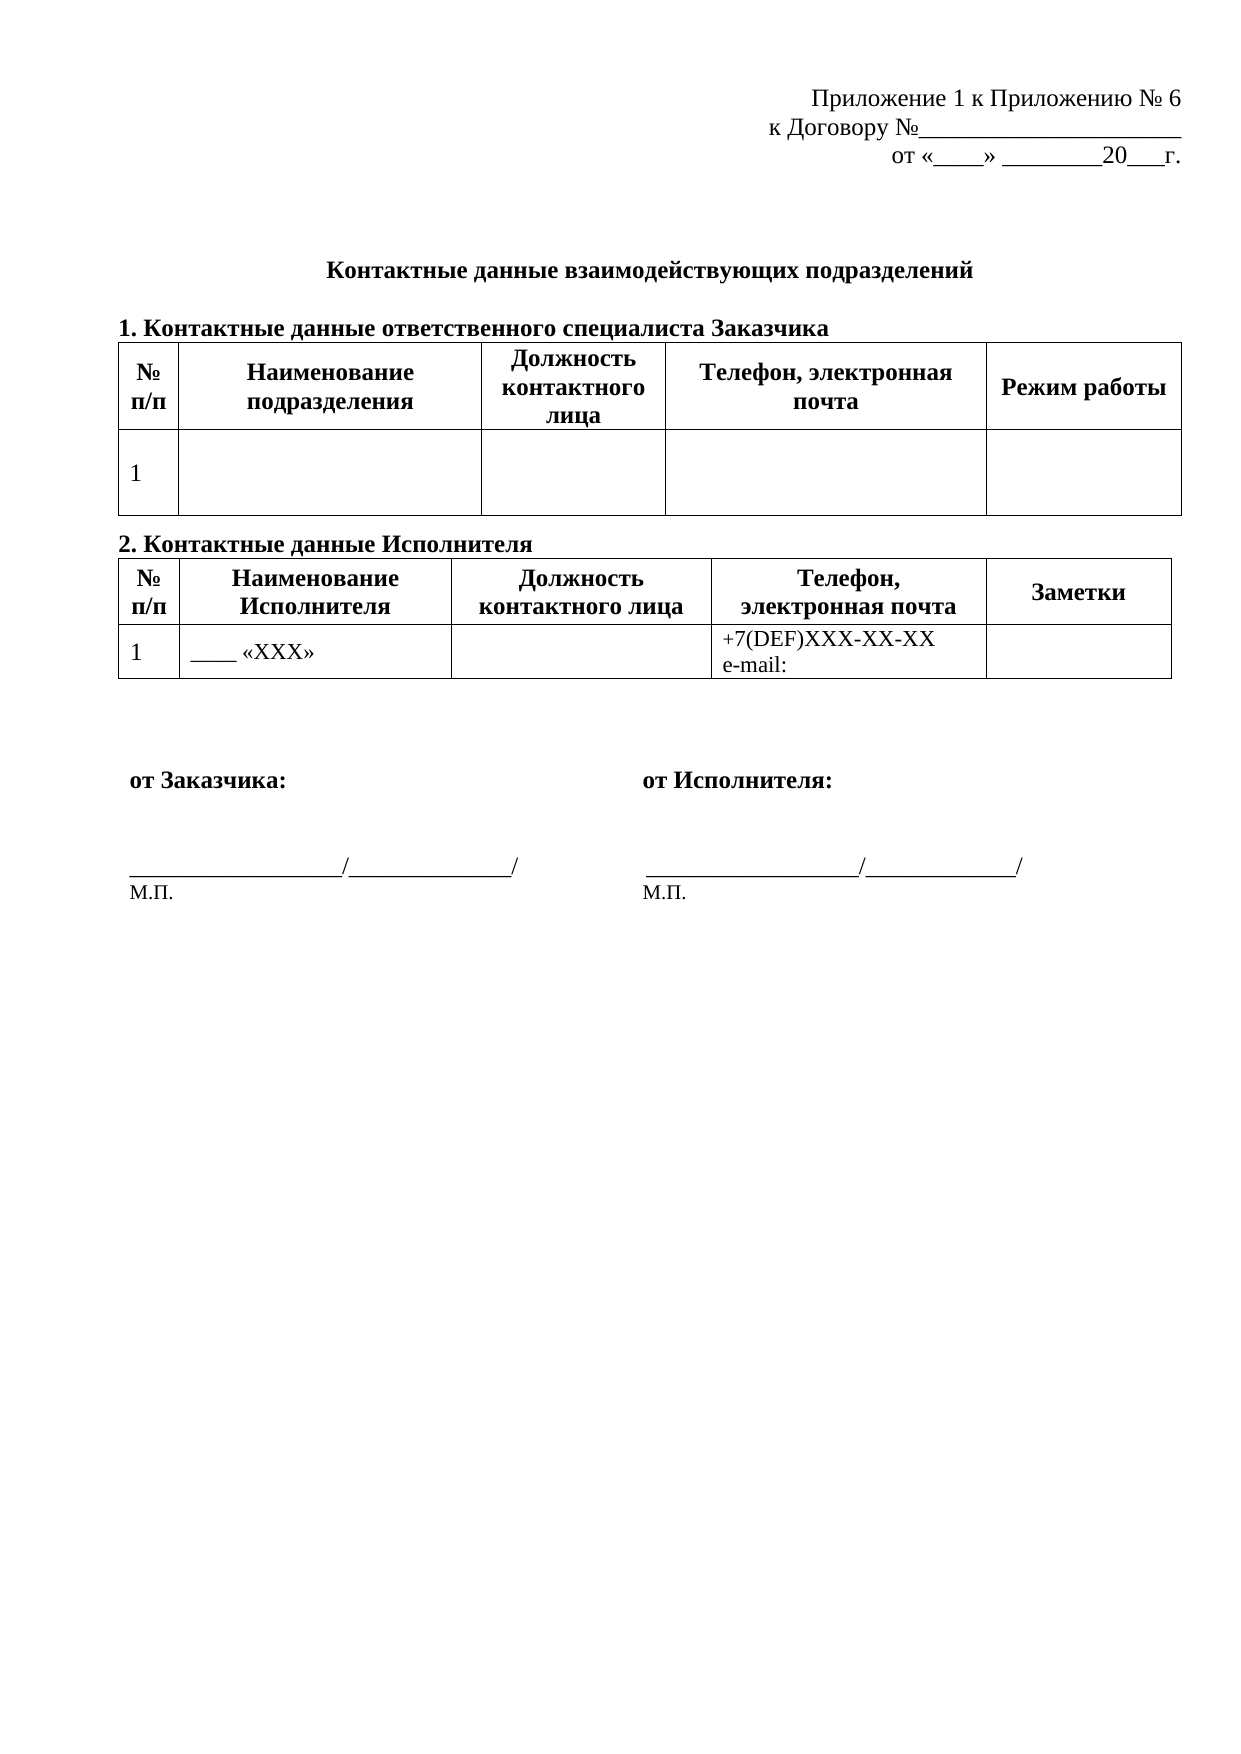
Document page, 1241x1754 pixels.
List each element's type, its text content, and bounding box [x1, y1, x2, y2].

table_cell [987, 430, 1181, 515]
table_header от Исполнителя: _________________/____________/ М.П. [631, 765, 1144, 904]
table_header Телефон, электронная почта [666, 343, 986, 429]
text Приложение 1 к Приложению № 6 [118, 83, 1181, 112]
text к Договору №_____________________ [118, 112, 1181, 141]
table_cell [452, 625, 711, 678]
table_header Должность контактного лица [452, 559, 711, 624]
table_cell [179, 430, 481, 515]
table_header № п/п [119, 559, 179, 624]
text от «____» ________20___г. [118, 141, 1181, 169]
table_header Режим работы [987, 343, 1181, 429]
table_cell [482, 430, 665, 515]
table_header Наименование Исполнителя [180, 559, 451, 624]
text 1. Контактные данные ответственного специалиста Заказчика [118, 313, 1181, 342]
table_header Наименование подразделения [179, 343, 481, 429]
table_header Телефон, электронная почта [712, 559, 986, 624]
table_cell 1 [119, 625, 179, 678]
table_header Должность контактного лица [482, 343, 665, 429]
table_header № п/п [119, 343, 178, 429]
table_header от Заказчика: _________________/_____________/ М.П. [118, 765, 631, 904]
table_header Заметки [987, 559, 1171, 624]
subtitle Контактные данные взаимодействующих подразделений [118, 256, 1181, 284]
table_cell [987, 625, 1171, 678]
text 2. Контактные данные Исполнителя [118, 529, 1181, 558]
table_cell 1 [119, 430, 178, 515]
table_cell +7(DEF)XXX-XX-XX e-mail: [712, 625, 986, 678]
table_cell [666, 430, 986, 515]
table_cell ____ «ХХХ» [180, 625, 451, 678]
